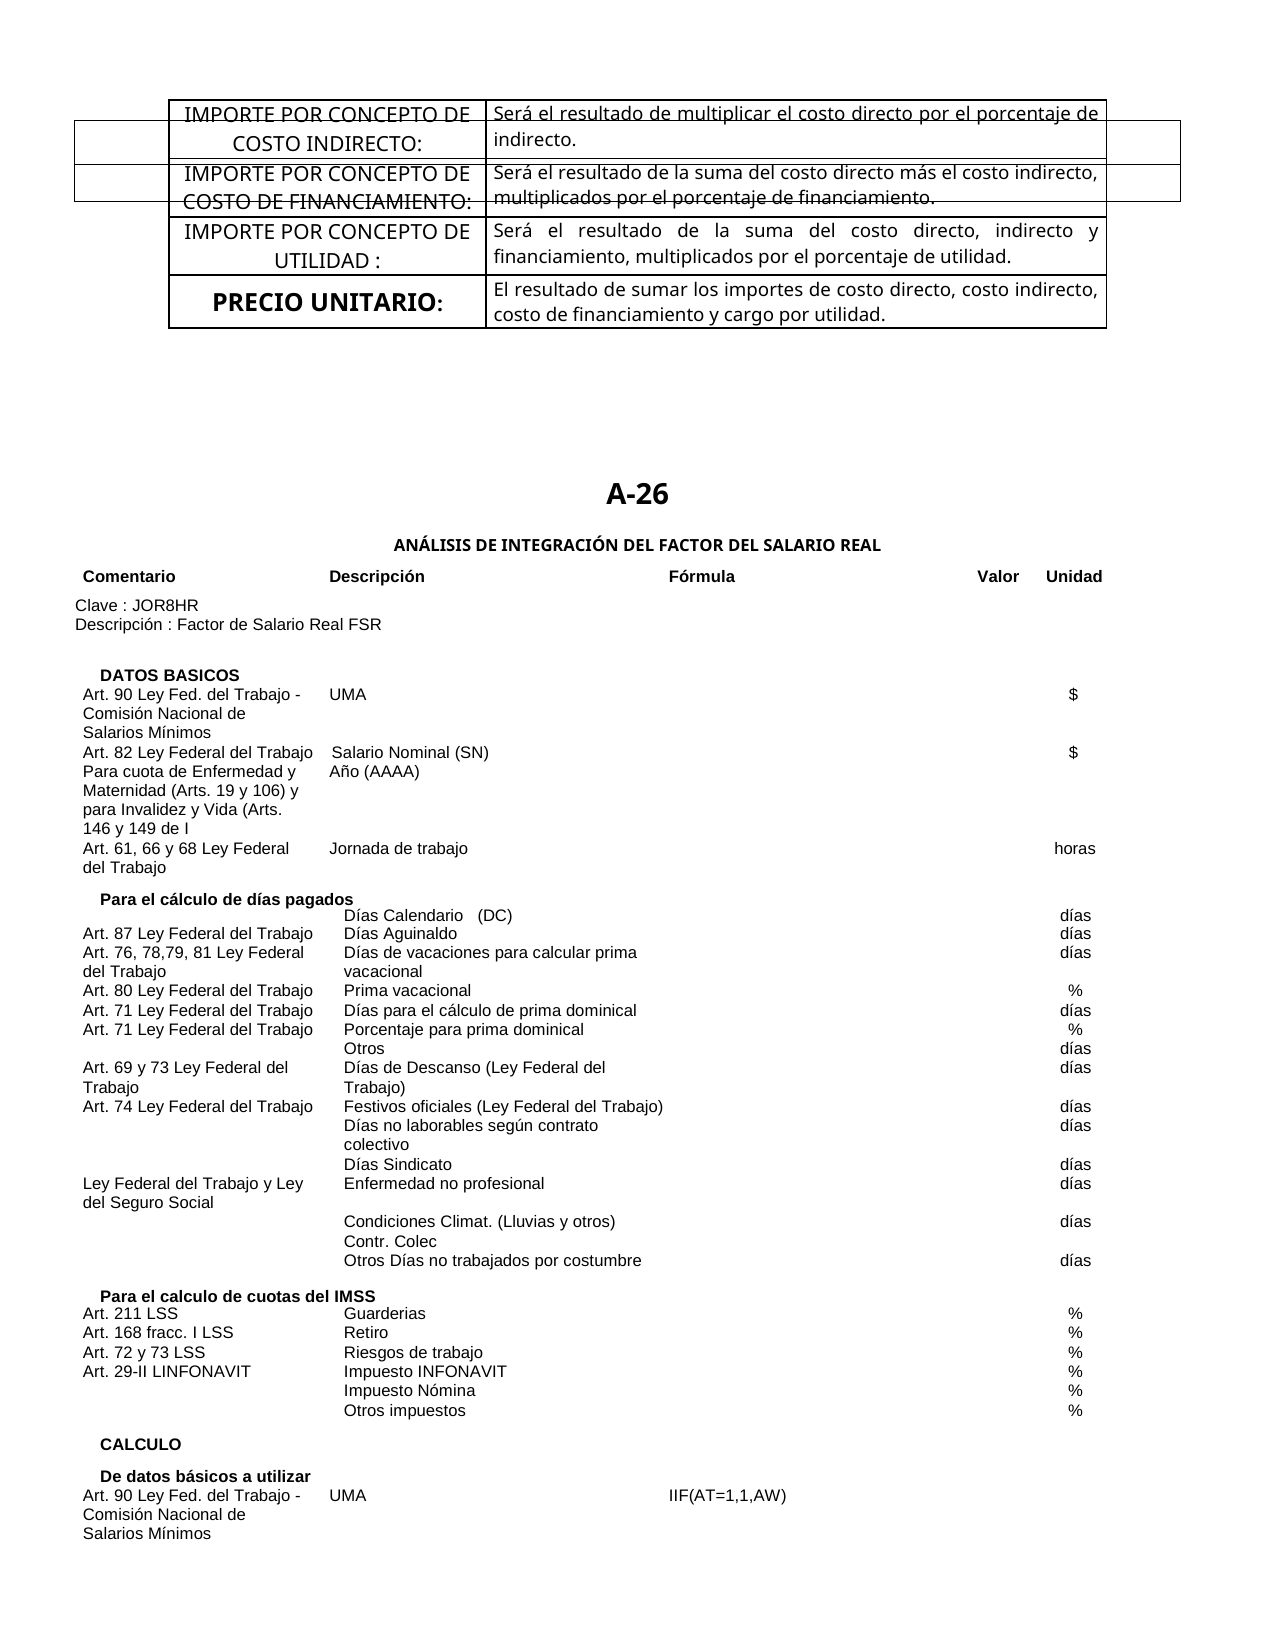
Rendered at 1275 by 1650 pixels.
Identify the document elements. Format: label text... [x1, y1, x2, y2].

text A-26 [62, 473, 1212, 513]
text Art. 90 Ley Fed. del Trabajo - UMA IIF(AT=1,1,AW) [83, 1486, 1214, 1505]
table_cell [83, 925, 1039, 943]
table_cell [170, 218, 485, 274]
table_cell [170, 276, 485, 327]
text ANÁLISIS DE INTEGRACIÓN DEL FACTOR DEL SALARIO REAL [62, 534, 1212, 557]
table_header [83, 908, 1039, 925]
text Salarios Mínimos [83, 1524, 1214, 1543]
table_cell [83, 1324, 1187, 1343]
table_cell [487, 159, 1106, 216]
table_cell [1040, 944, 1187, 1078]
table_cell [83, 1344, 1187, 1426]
text Para el calculo de cuotas del IMSS [100, 1289, 1214, 1306]
text 146 y 149 de I [83, 819, 1214, 838]
text Para el cálculo de días pagados [100, 889, 1214, 908]
text De datos básicos a utilizar [75, 1466, 1214, 1486]
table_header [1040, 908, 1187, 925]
text Clave : JOR8HR [75, 595, 1214, 614]
text DATOS BASICOS [100, 666, 1214, 685]
text Art. 82 Ley Federal del Trabajo Salario Nominal (SN) $ Para cuota de Enfermedad y Año (AAAA) [83, 742, 1104, 781]
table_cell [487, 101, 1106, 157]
text Salarios Mínimos [83, 723, 1214, 742]
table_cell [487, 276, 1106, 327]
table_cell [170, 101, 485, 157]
text Art. 61, 66 y 68 Ley Federal Jornada de trabajo horas del Trabajo [83, 838, 1119, 877]
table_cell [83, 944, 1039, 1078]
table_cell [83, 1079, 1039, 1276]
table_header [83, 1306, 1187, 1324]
text Art. 90 Ley Fed. del Trabajo - UMA $ Comisión Nacional de [83, 685, 1103, 723]
text CALCULO [100, 1437, 1214, 1454]
text Comentario Descripción Fórmula Valor Unidad [83, 567, 1214, 586]
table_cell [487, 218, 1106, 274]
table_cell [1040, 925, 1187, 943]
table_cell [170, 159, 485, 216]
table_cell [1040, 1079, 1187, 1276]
text Comisión Nacional de [83, 1505, 1214, 1524]
text Maternidad (Arts. 19 y 106) y para Invalidez y Vida (Arts. [83, 781, 305, 819]
text Descripción : Factor de Salario Real FSR [75, 614, 1214, 634]
